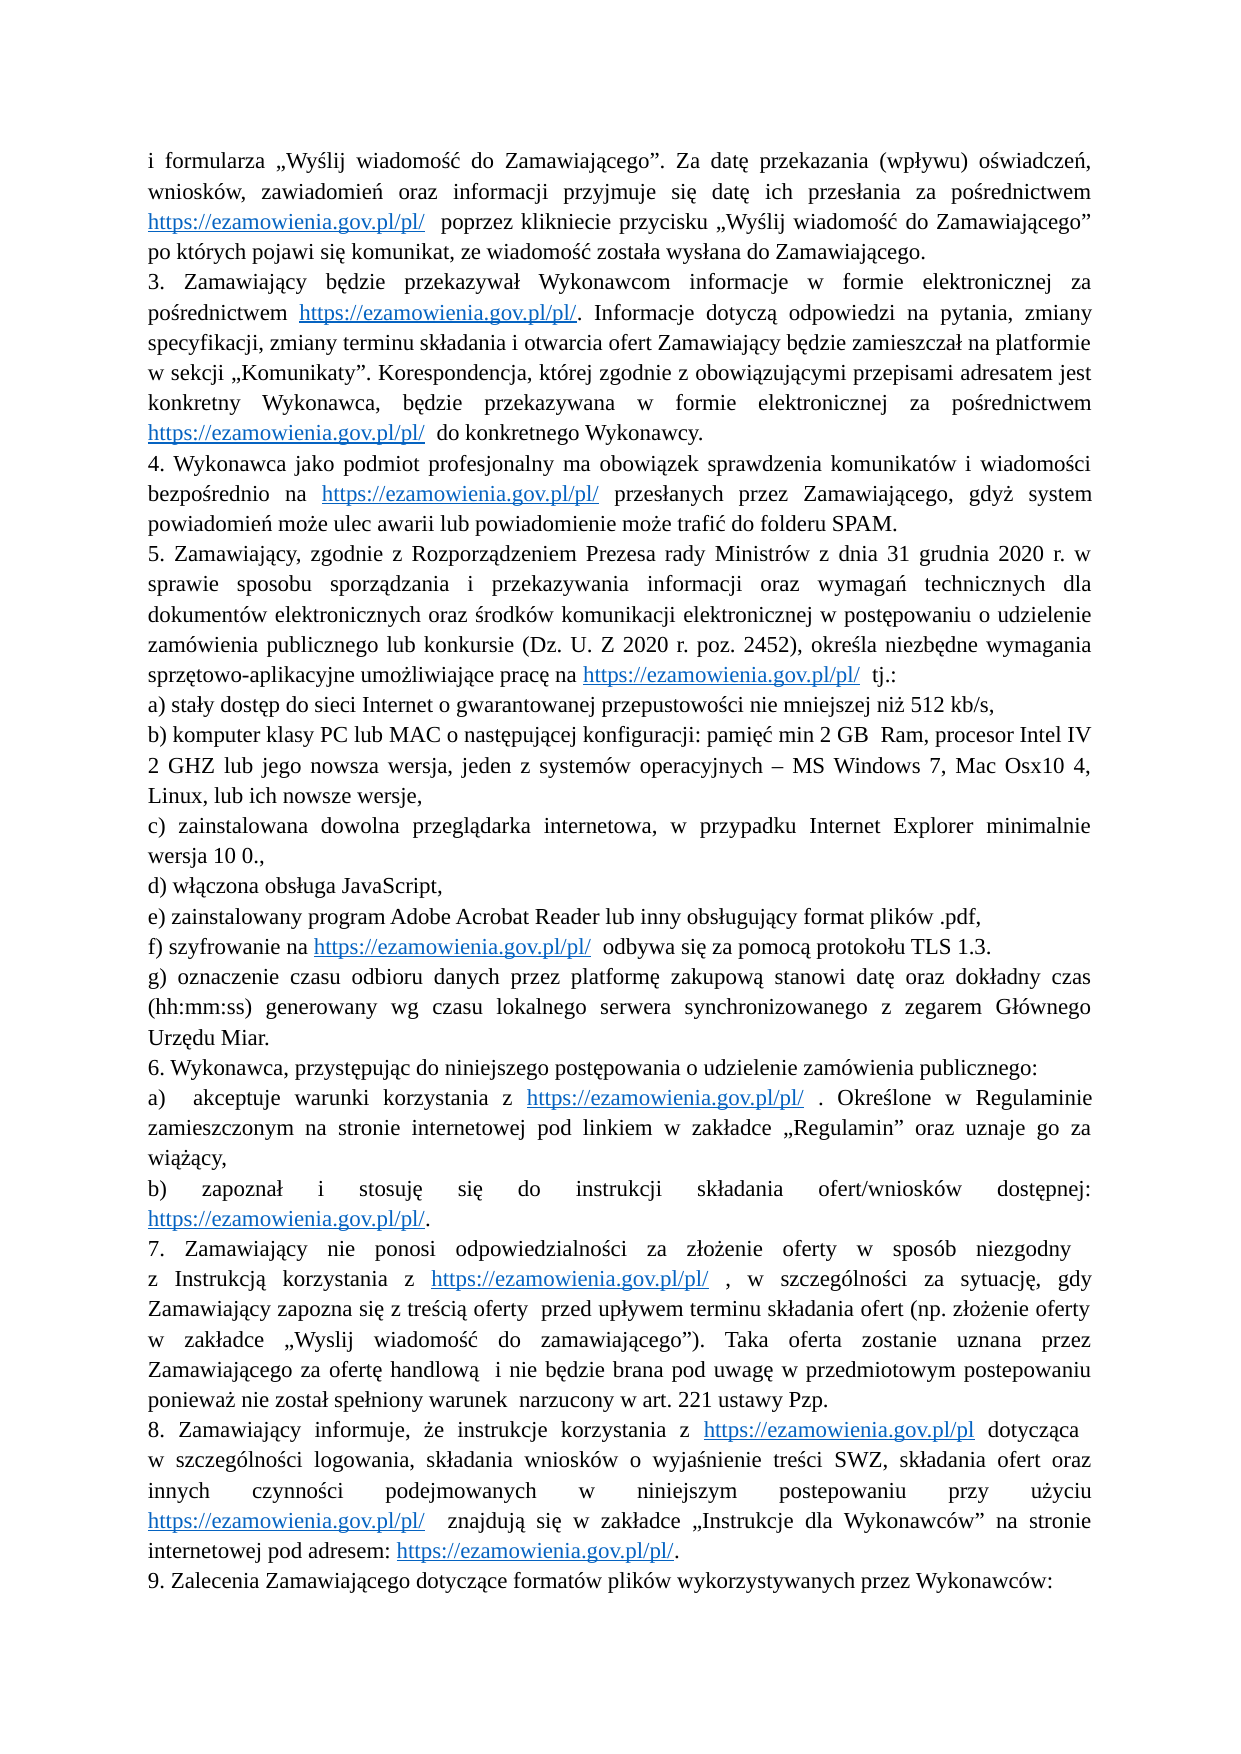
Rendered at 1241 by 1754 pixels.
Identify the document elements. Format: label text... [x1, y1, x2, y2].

text 3. Zamawiający będzie przekazywał Wykonawcom informacje w formie elektronicznej za pośrednictwem https://ezamowienia.gov.pl/pl/. Informacje dotyczą odpowiedzi na pytania, zmiany specyfikacji, zmiany terminu składania i otwarcia ofert Zamawiający będzie zamieszczał na platformie w sekcji „Komunikaty”. Korespondencja, której zgodnie z obowiązującymi przepisami adresatem jest konkretny Wykonawca, będzie przekazywana w formie elektronicznej za pośrednictwem https://ezamowienia.gov.pl/pl/ do konkretnego Wykonawcy. [148, 268, 1093, 446]
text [148, 148, 1093, 264]
text c) zainstalowana dowolna przeglądarka internetowa, w przypadku Internet Explorer minimalnie wersja 10 0., [148, 812, 1093, 869]
text a) akceptuje warunki korzystania z https://ezamowienia.gov.pl/pl/ . Określone w Regulaminie zamieszczonym na stronie internetowej pod linkiem w zakładce „Regulamin” oraz uznaje go za wiążący, [148, 1084, 1093, 1171]
text g) oznaczenie czasu odbioru danych przez platformę zakupową stanowi datę oraz dokładny czas (hh:mm:ss) generowany wg czasu lokalnego serwera synchronizowanego z zegarem Głównego Urzędu Miar. [148, 963, 1093, 1050]
text 8. Zamawiający informuje, że instrukcje korzystania z https://ezamowienia.gov.pl/pl dotycząca w szczególności logowania, składania wniosków o wyjaśnienie treści SWZ, składania ofert oraz innych czynności podejmowanych w niniejszym postepowaniu przy użyciu https://ezamowienia.gov.pl/pl/ znajdują się w zakładce „Instrukcje dla Wykonawców” na stronie internetowej pod adresem: https://ezamowienia.gov.pl/pl/. [148, 1416, 1093, 1563]
text 7. Zamawiający nie ponosi odpowiedzialności za złożenie oferty w sposób niezgodny z Instrukcją korzystania z https://ezamowienia.gov.pl/pl/ , w szczególności za sytuację, gdy Zamawiający zapozna się z treścią oferty przed upływem terminu składania ofert (np. złożenie oferty w zakładce „Wyslij wiadomość do zamawiającego”). Taka oferta zostanie uznana przez Zamawiającego za ofertę handlową i nie będzie brana pod uwagę w przedmiotowym postepowaniu ponieważ nie został spełniony warunek narzucony w art. 221 ustawy Pzp. [148, 1235, 1093, 1412]
text 5. Zamawiający, zgodnie z Rozporządzeniem Prezesa rady Ministrów z dnia 31 grudnia 2020 r. w sprawie sposobu sporządzania i przekazywania informacji oraz wymagań technicznych dla dokumentów elektronicznych oraz środków komunikacji elektronicznej w postępowaniu o udzielenie zamówienia publicznego lub konkursie (Dz. U. Z 2020 r. poz. 2452), określa niezbędne wymagania sprzętowo-aplikacyjne umożliwiające pracę na https://ezamowienia.gov.pl/pl/ tj.: [148, 540, 1093, 687]
text f) szyfrowanie na https://ezamowienia.gov.pl/pl/ odbywa się za pomocą protokołu TLS 1.3. [148, 933, 1093, 959]
text a) stały dostęp do sieci Internet o gwarantowanej przepustowości nie mniejszej niż 512 kb/s, [148, 691, 1093, 718]
text d) włączona obsługa JavaScript, [148, 873, 1093, 899]
text b) zapoznał i stosuję się do instrukcji składania ofert/wniosków dostępnej: https://ezamowienia.gov.pl/pl/. [148, 1175, 1093, 1231]
text b) komputer klasy PC lub MAC o następującej konfiguracji: pamięć min 2 GB Ram, procesor Intel IV 2 GHZ lub jego nowsza wersja, jeden z systemów operacyjnych – MS Windows 7, Mac Osx10 4, Linux, lub ich nowsze wersje, [148, 722, 1093, 808]
text 6. Wykonawca, przystępując do niniejszego postępowania o udzielenie zamówienia publicznego: [148, 1054, 1093, 1080]
text 4. Wykonawca jako podmiot profesjonalny ma obowiązek sprawdzenia komunikatów i wiadomości bezpośrednio na https://ezamowienia.gov.pl/pl/ przesłanych przez Zamawiającego, gdyż system powiadomień może ulec awarii lub powiadomienie może trafić do folderu SPAM. [148, 450, 1093, 536]
text e) zainstalowany program Adobe Acrobat Reader lub inny obsługujący format plików .pdf, [148, 903, 1093, 929]
text 9. Zalecenia Zamawiającego dotyczące formatów plików wykorzystywanych przez Wykonawców: [148, 1567, 1093, 1594]
